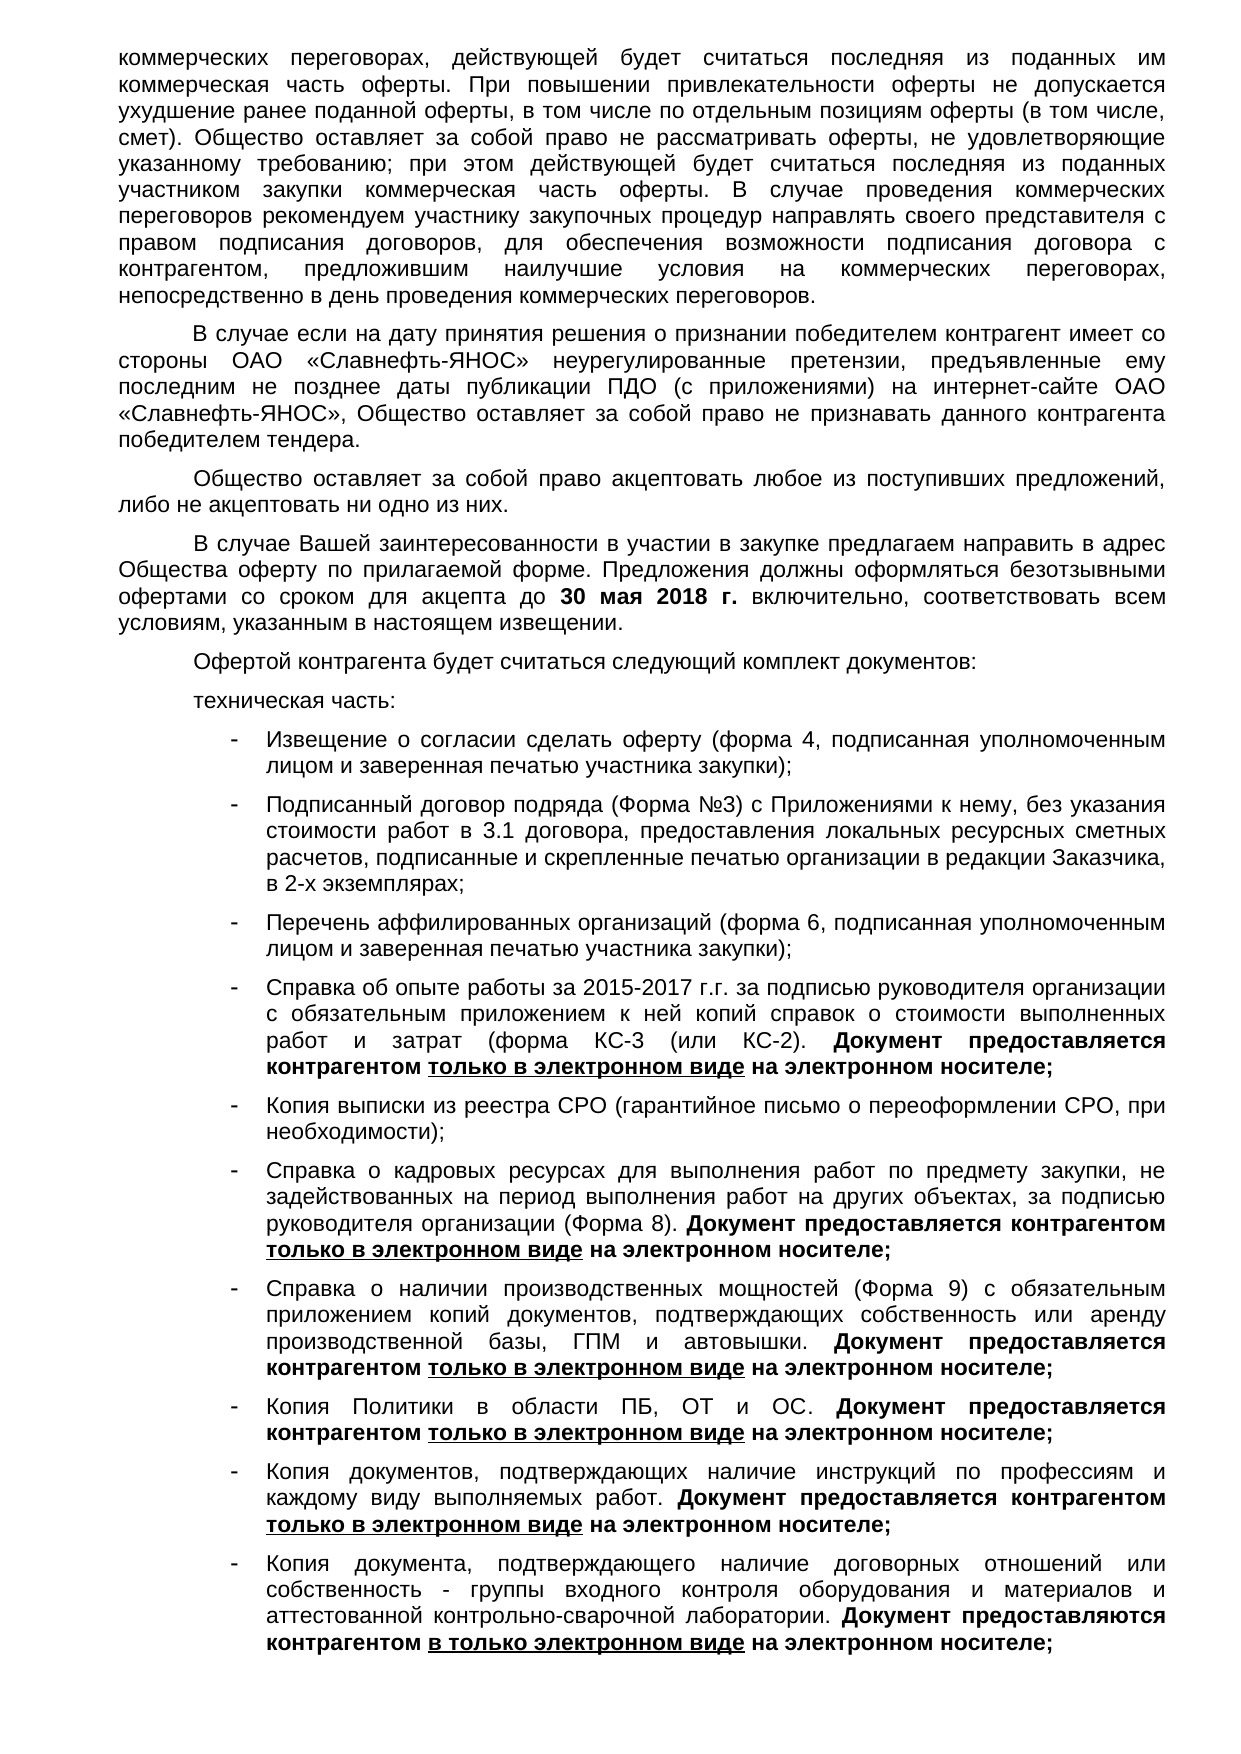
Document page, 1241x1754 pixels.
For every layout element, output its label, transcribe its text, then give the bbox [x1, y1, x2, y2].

text Общество оставляет за собой право акцептовать любое из поступивших предложений, либо не акцептовать ни одно из них. [118, 465, 1166, 517]
text техническая часть: [118, 687, 1166, 713]
list Справка о кадровых ресурсах для выполнения работ по предмету закупки, не задействованных на период выполнения работ на других объектах, за подписью руководителя организации (Форма 8). Документ предоставляется контрагентом только в электронном виде на электронном носителе; [230, 1157, 1166, 1262]
list Справка о наличии производственных мощностей (Форма 9) с обязательным приложением копий документов, подтверждающих собственность или аренду производственной базы, ГПМ и автовышки. Документ предоставляется контрагентом только в электронном виде на электронном носителе; [230, 1275, 1166, 1380]
list Копия документов, подтверждающих наличие инструкций по профессиям и каждому виду выполняемых работ. Документ предоставляется контрагентом только в электронном виде на электронном носителе; [230, 1458, 1166, 1537]
list Подписанный договор подряда (Форма №3) с Приложениями к нему, без указания стоимости работ в 3.1 договора, предоставления локальных ресурсных сметных расчетов, подписанные и скрепленные печатью организации в редакции Заказчика, в 2-х экземплярах; [230, 791, 1166, 896]
list Извещение о согласии сделать оферту (форма 4, подписанная уполномоченным лицом и заверенная печатью участника закупки); [230, 726, 1166, 778]
list Копия выписки из реестра СРО (гарантийное письмо о переоформлении СРО, при необходимости); [230, 1092, 1166, 1144]
list Копия Политики в области ПБ, ОТ и ОС. Документ предоставляется контрагентом только в электронном виде на электронном носителе; [230, 1393, 1166, 1446]
list Перечень аффилированных организаций (форма 6, подписанная уполномоченным лицом и заверенная печатью участника закупки); [230, 909, 1166, 961]
text Офертой контрагента будет считаться следующий комплект документов: [118, 648, 1166, 674]
list В случае если на дату принятия решения о признании победителем контрагент имеет со стороны ОАО «Славнефть-ЯНОС» неурегулированные претензии, предъявленные ему последним не позднее даты публикации ПДО (с приложениями) на интернет-сайте ОАО «Славнефть-ЯНОС», Общество оставляет за собой право не признавать данного контрагента победителем тендера. [118, 320, 1166, 452]
list Копия документа, подтверждающего наличие договорных отношений или собственность - группы входного контроля оборудования и материалов и аттестованной контрольно-сварочной лаборатории. Документ предоставляются контрагентом в только электронном виде на электронном носителе; [230, 1549, 1166, 1655]
text В случае Вашей заинтересованности в участии в закупке предлагаем направить в адрес Общества оферту по прилагаемой форме. Предложения должны оформляться безотзывными офертами со сроком для акцепта до 30 мая 2018 г. включительно, соответствовать всем условиям, указанным в настоящем извещении. [118, 530, 1166, 635]
list Справка об опыте работы за 2015-2017 г.г. за подписью руководителя организации с обязательным приложением к ней копий справок о стоимости выполненных работ и затрат (форма КС-3 (или КС-2). Документ предоставляется контрагентом только в электронном виде на электронном носителе; [230, 974, 1166, 1079]
list коммерческих переговорах, действующей будет считаться последняя из поданных им коммерческая часть оферты. При повышении привлекательности оферты не допускается ухудшение ранее поданной оферты, в том числе по отдельным позициям оферты (в том числе, смет). Общество оставляет за собой право не рассматривать оферты, не удовлетворяющие указанному требованию; при этом действующей будет считаться последняя из поданных участником закупки коммерческая часть оферты. В случае проведения коммерческих переговоров рекомендуем участнику закупочных процедур направлять своего представителя с правом подписания договоров, для обеспечения возможности подписания договора с контрагентом, предложившим наилучшие условия на коммерческих переговорах, непосредственно в день проведения коммерческих переговоров. [118, 44, 1166, 308]
